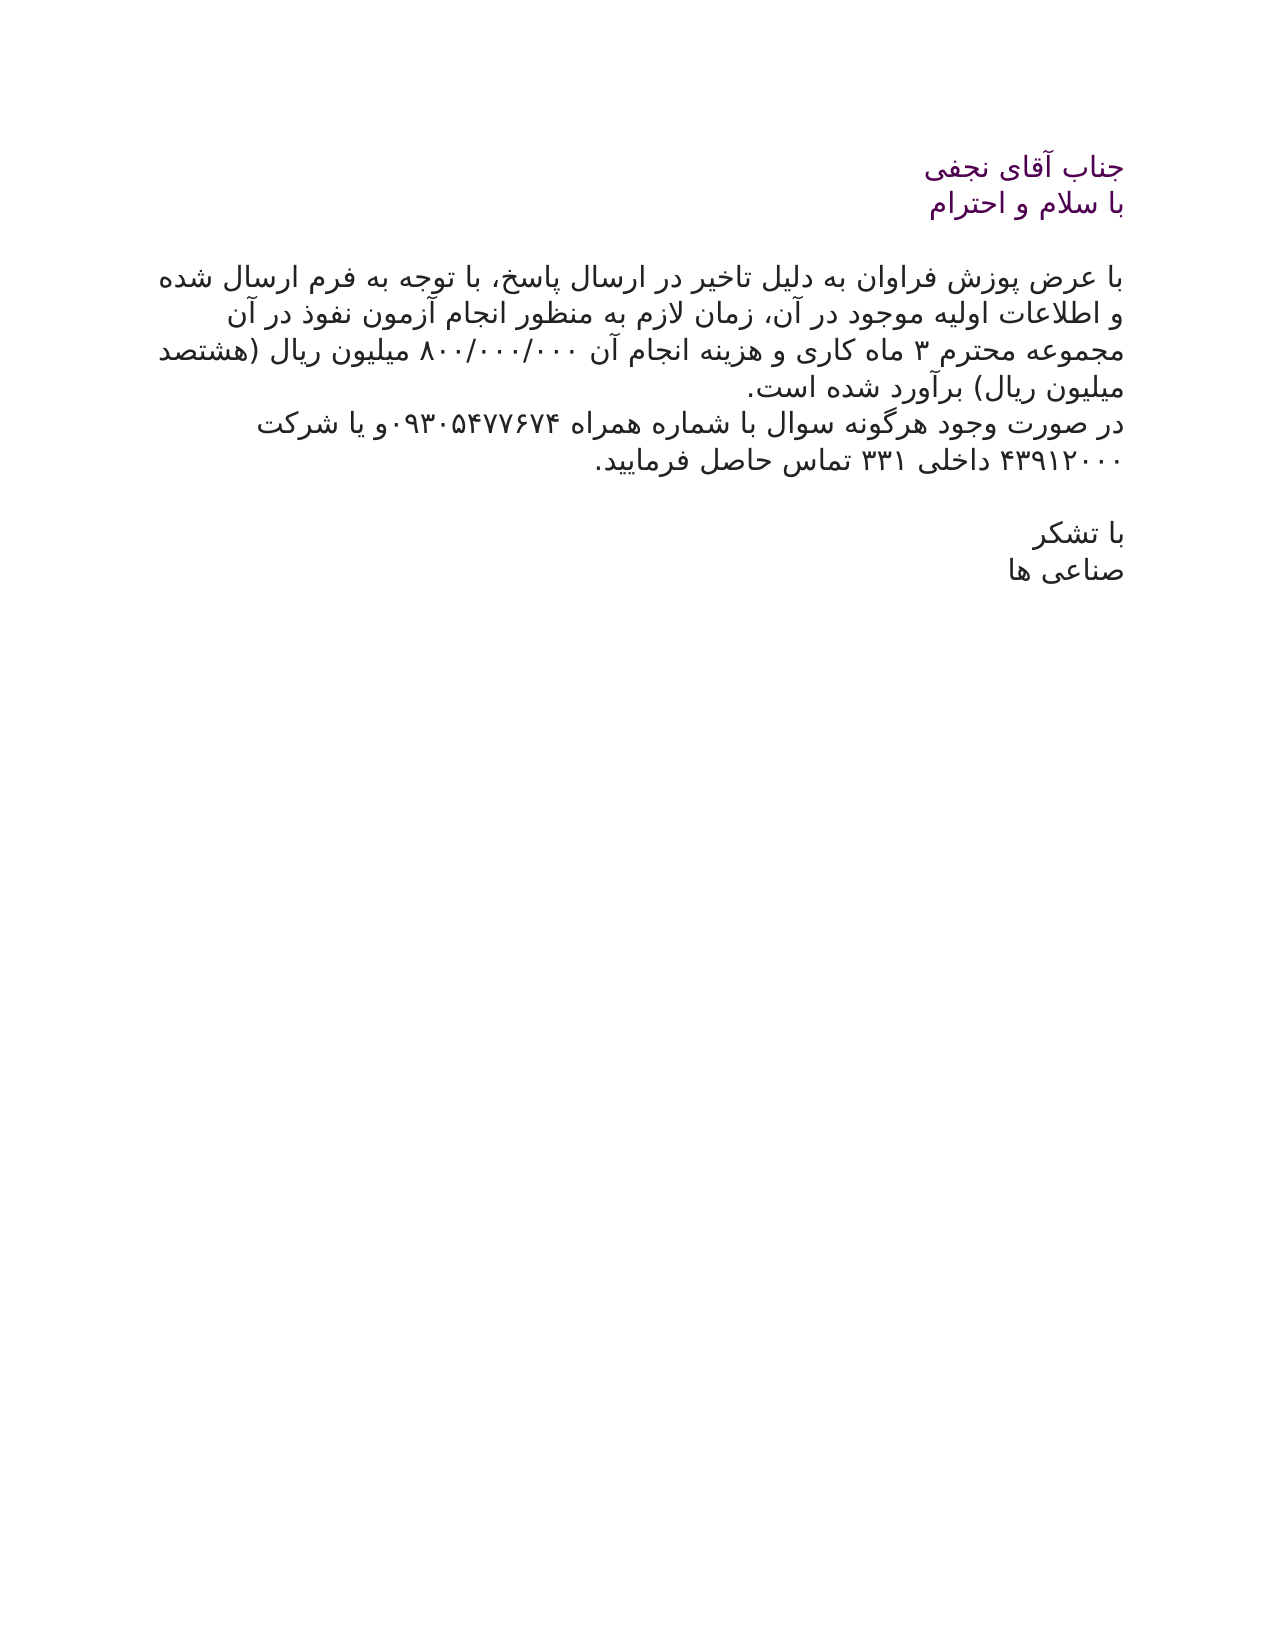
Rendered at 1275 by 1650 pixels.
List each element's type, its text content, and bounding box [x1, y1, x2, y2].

text جناب آقای نجفی با سلام و احترام با عرض پوزش فراوان به دلیل تاخیر در ارسال پاسخ، با توجه به فرم ارسال شده و اطلاعات اولیه موجود در آن، زمان لازم به منظور انجام آزمون نفوذ در آن مجموعه محترم ۳ ماه کاری و هزینه انجام آن ۸۰۰/۰۰۰/۰۰۰ میلیون ریال (هشتصد میلیون ریال) برآورد شده است. در صورت وجود هرگونه سوال با شماره همراه ۰۹۳۰۵۴۷۷۶۷۴و یا شرکت ۴۳۹۱۲۰۰۰ داخلی ۳۳۱ تماس حاصل فرمایید. با تشکر صناعی ها [150, 150, 1125, 588]
